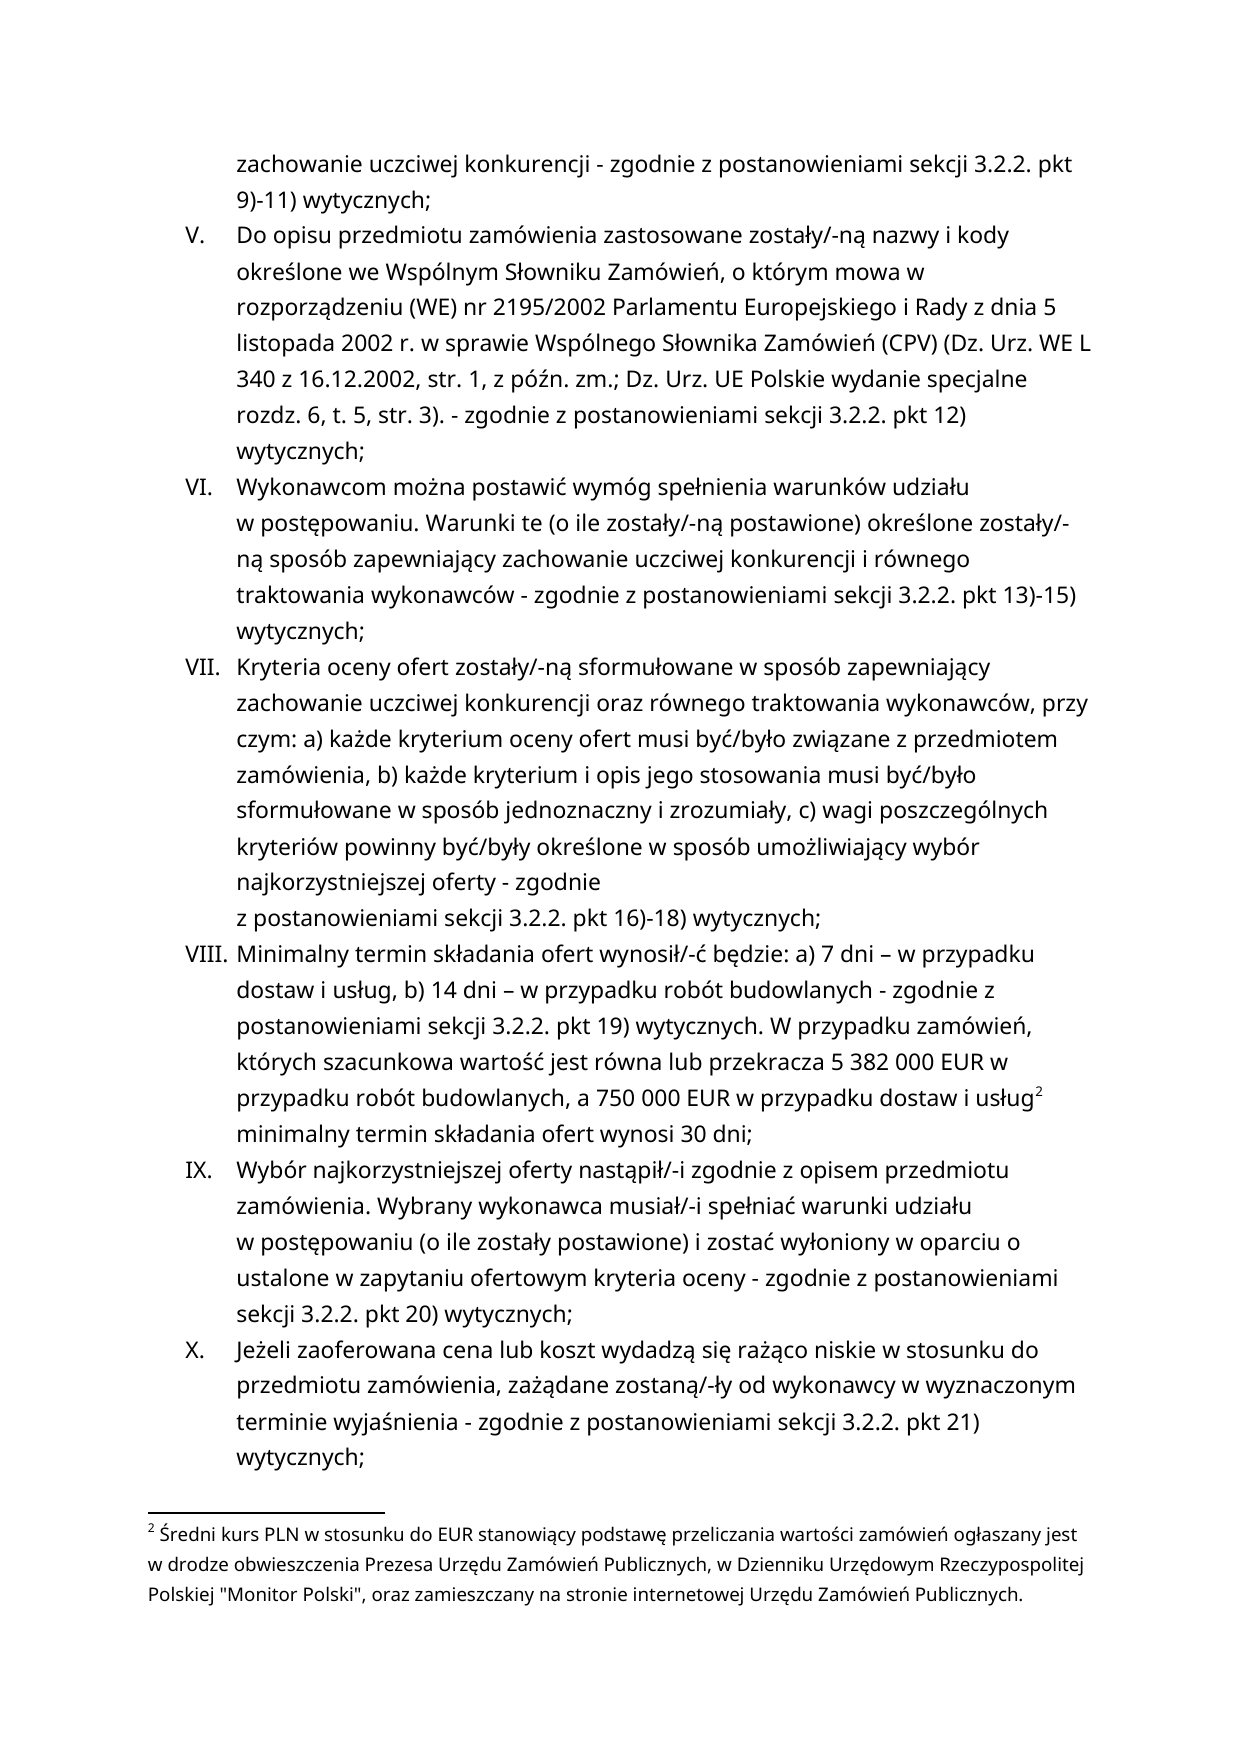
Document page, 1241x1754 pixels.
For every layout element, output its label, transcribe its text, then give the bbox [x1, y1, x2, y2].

list Wykonawcom można postawić wymóg spełnienia warunków udziału w postępowaniu. Warunki te (o ile zostały/-ną postawione) określone zostały/-ną sposób zapewniający zachowanie uczciwej konkurencji i równego traktowania wykonawców - zgodnie z postanowieniami sekcji 3.2.2. pkt 13)-15) wytycznych; [185, 471, 1093, 646]
list Do opisu przedmiotu zamówienia zastosowane zostały/-ną nazwy i kody określone we Wspólnym Słowniku Zamówień, o którym mowa w rozporządzeniu (WE) nr 2195/2002 Parlamentu Europejskiego i Rady z dnia 5 listopada 2002 r. w sprawie Wspólnego Słownika Zamówień (CPV) (Dz. Urz. WE L 340 z 16.12.2002, str. 1, z późn. zm.; Dz. Urz. UE Polskie wydanie specjalne rozdz. 6, t. 5, str. 3). - zgodnie z postanowieniami sekcji 3.2.2. pkt 12) wytycznych; [185, 219, 1093, 466]
list Jeżeli zaoferowana cena lub koszt wydadzą się rażąco niskie w stosunku do przedmiotu zamówienia, zażądane zostaną/-ły od wykonawcy w wyznaczonym terminie wyjaśnienia - zgodnie z postanowieniami sekcji 3.2.2. pkt 21) wytycznych; [185, 1333, 1093, 1473]
list Kryteria oceny ofert zostały/-ną sformułowane w sposób zapewniający zachowanie uczciwej konkurencji oraz równego traktowania wykonawców, przy czym: a) każde kryterium oceny ofert musi być/było związane z przedmiotem zamówienia, b) każde kryterium i opis jego stosowania musi być/było sformułowane w sposób jednoznaczny i zrozumiały, c) wagi poszczególnych kryteriów powinny być/były określone w sposób umożliwiający wybór najkorzystniejszej oferty - zgodnie z postanowieniami sekcji 3.2.2. pkt 16)-18) wytycznych; [185, 651, 1093, 933]
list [190, 148, 1093, 215]
list Wybór najkorzystniejszej oferty nastąpił/-i zgodnie z opisem przedmiotu zamówienia. Wybrany wykonawca musiał/-i spełniać warunki udziału w postępowaniu (o ile zostały postawione) i zostać wyłoniony w oparciu o ustalone w zapytaniu ofertowym kryteria oceny - zgodnie z postanowieniami sekcji 3.2.2. pkt 20) wytycznych; [185, 1154, 1093, 1329]
list Minimalny termin składania ofert wynosił/-ć będzie: a) 7 dni – w przypadku dostaw i usług, b) 14 dni – w przypadku robót budowlanych - zgodnie z postanowieniami sekcji 3.2.2. pkt 19) wytycznych. W przypadku zamówień, których szacunkowa wartość jest równa lub przekracza 5 382 000 EUR w przypadku robót budowlanych, a 750 000 EUR w przypadku dostaw i usług minimalny termin składania ofert wynosi 30 dni; [185, 938, 1093, 1149]
